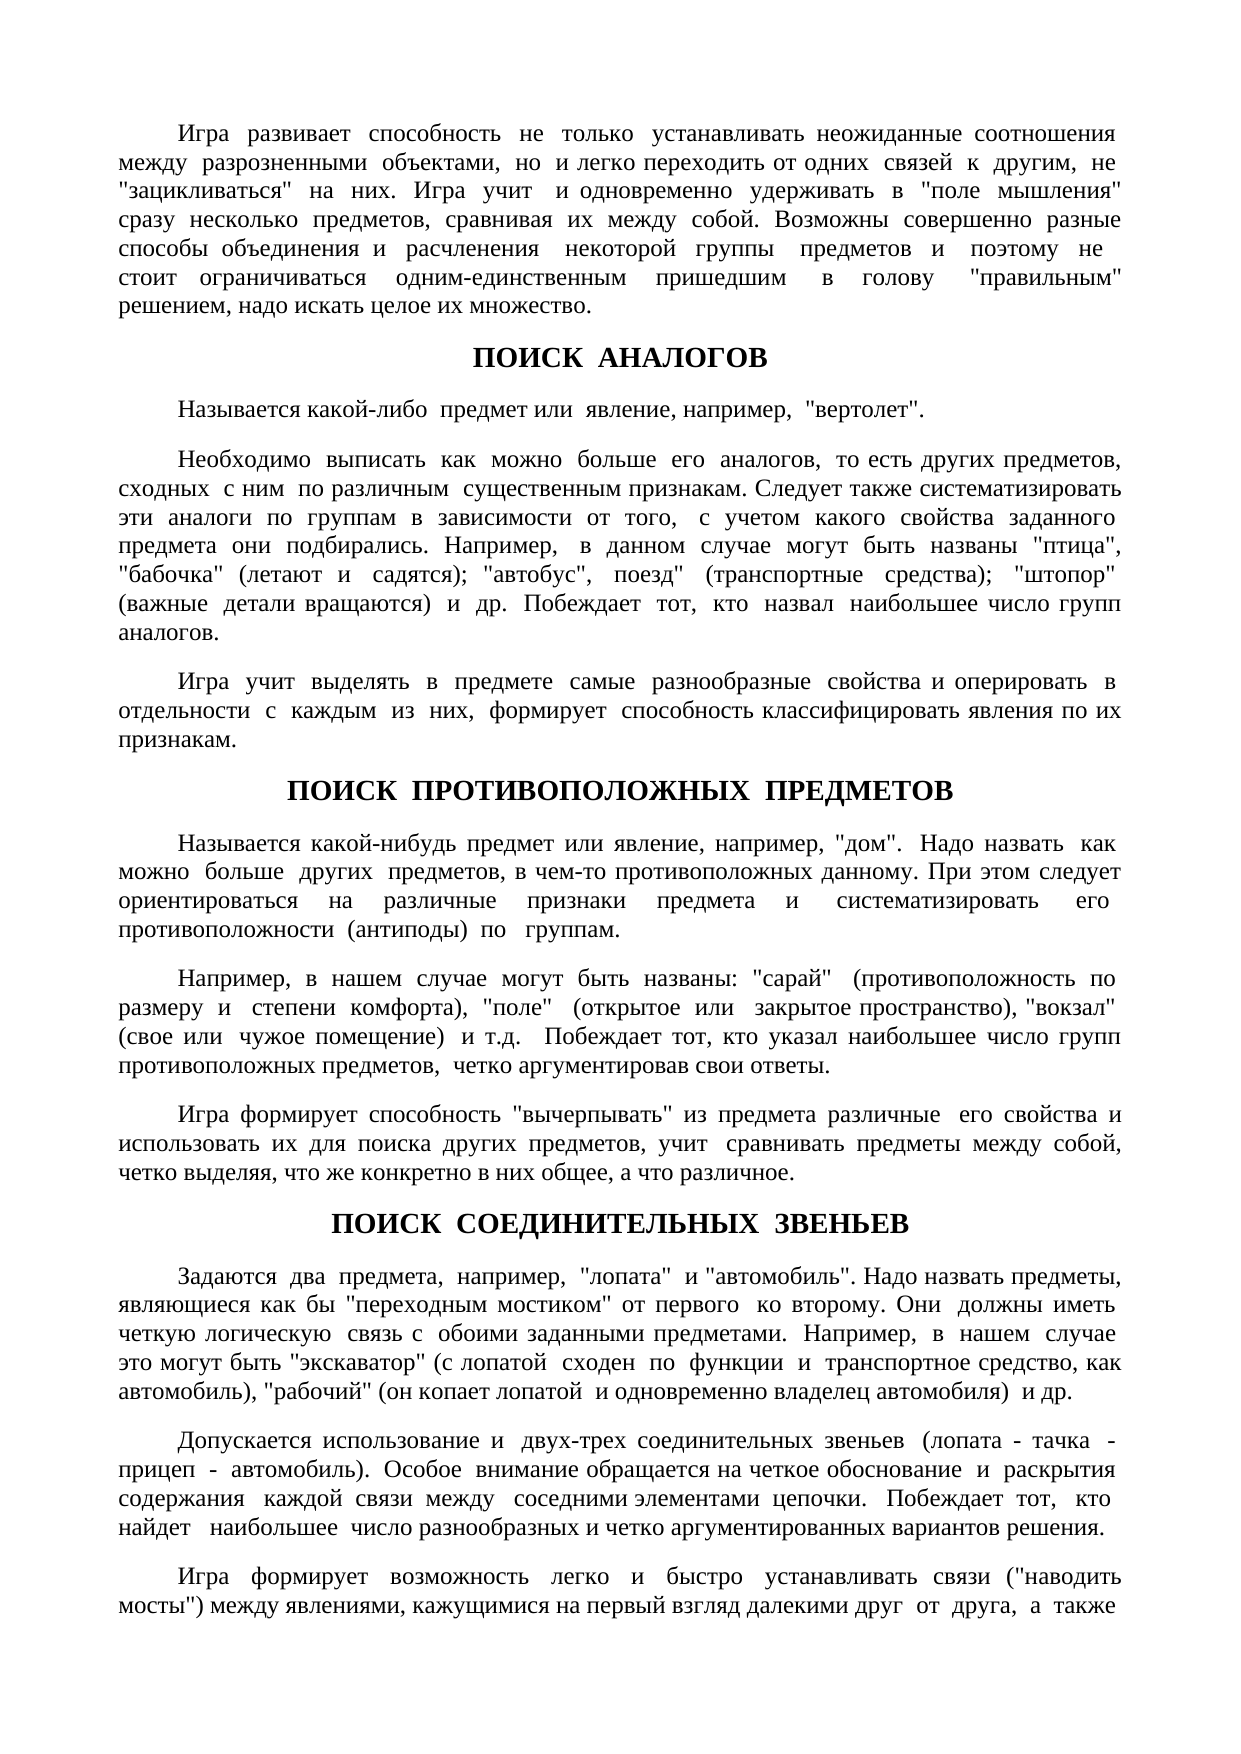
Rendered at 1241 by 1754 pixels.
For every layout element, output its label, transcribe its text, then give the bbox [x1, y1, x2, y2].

text Игра формирует способность "вычерпывать" из предмета различные его свойства и использовать их для поиска других предметов, учит сравнивать предметы между собой, четко выделяя, что же конкретно в них общее, а что различное. [118, 1099, 1122, 1186]
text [118, 1561, 1122, 1619]
text Игра учит выделять в предмете самые разнообразные свойства и оперировать в отдельности с каждым из них, формирует способность классифицировать явления по их признакам. [118, 666, 1122, 752]
text ПОИСК СОЕДИНИТЕЛЬНЫХ ЗВЕНЬЕВ [118, 1206, 1122, 1240]
text Допускается использование и двух-трех соединительных звеньев (лопата - тачка - прицеп - автомобиль). Особое внимание обращается на четкое обоснование и раскрытия содержания каждой связи между соседними элементами цепочки. Побеждает тот, кто найдет наибольшее число разнообразных и четко аргументированных вариантов решения. [118, 1425, 1122, 1540]
text Игра развивает способность не только устанавливать неожиданные соотношения между разрозненными объектами, но и легко переходить от одних связей к другим, не "зацикливаться" на них. Игра учит и одновременно удерживать в "поле мышления" сразу несколько предметов, сравнивая их между собой. Возможны совершенно разные способы объединения и расчленения некоторой группы предметов и поэтому не стоит ограничиваться одним-единственным пришедшим в голову "правильным" решением, надо искать целое их множество. [118, 118, 1122, 319]
text Например, в нашем случае могут быть названы: "сарай" (противоположность по размеру и степени комфорта), "поле" (открытое или закрытое пространство), "вокзал" (свое или чужое помещение) и т.д. Побеждает тот, кто указал наибольшее число групп противоположных предметов, четко аргументировав свои ответы. [118, 963, 1122, 1078]
text ПОИСК АНАЛОГОВ [118, 340, 1122, 374]
text Называется какой-либо предмет или явление, например, "вертолет". [118, 394, 1122, 423]
text ПОИСК ПРОТИВОПОЛОЖНЫХ ПРЕДМЕТОВ [118, 773, 1122, 807]
text Задаются два предмета, например, "лопата" и "автомобиль". Надо назвать предметы, являющиеся как бы "переходным мостиком" от первого ко второму. Они должны иметь четкую логическую связь с обоими заданными предметами. Например, в нашем случае это могут быть "экскаватор" (с лопатой сходен по функции и транспортное средство, как автомобиль), "рабочий" (он копает лопатой и одновременно владелец автомобиля) и др. [118, 1261, 1122, 1404]
text Называется какой-нибудь предмет или явление, например, "дом". Надо назвать как можно больше других предметов, в чем-то противоположных данному. При этом следует ориентироваться на различные признаки предмета и систематизировать его противоположности (антиподы) по группам. [118, 828, 1122, 943]
text Необходимо выписать как можно больше его аналогов, то есть других предметов, сходных с ним по различным существенным признакам. Следует также систематизировать эти аналоги по группам в зависимости от того, с учетом какого свойства заданного предмета они подбирались. Например, в данном случае могут быть названы "птица", "бабочка" (летают и садятся); "автобус", поезд" (транспортные средства); "штопор" (важные детали вращаются) и др. Побеждает тот, кто назвал наибольшее число групп аналогов. [118, 444, 1122, 645]
